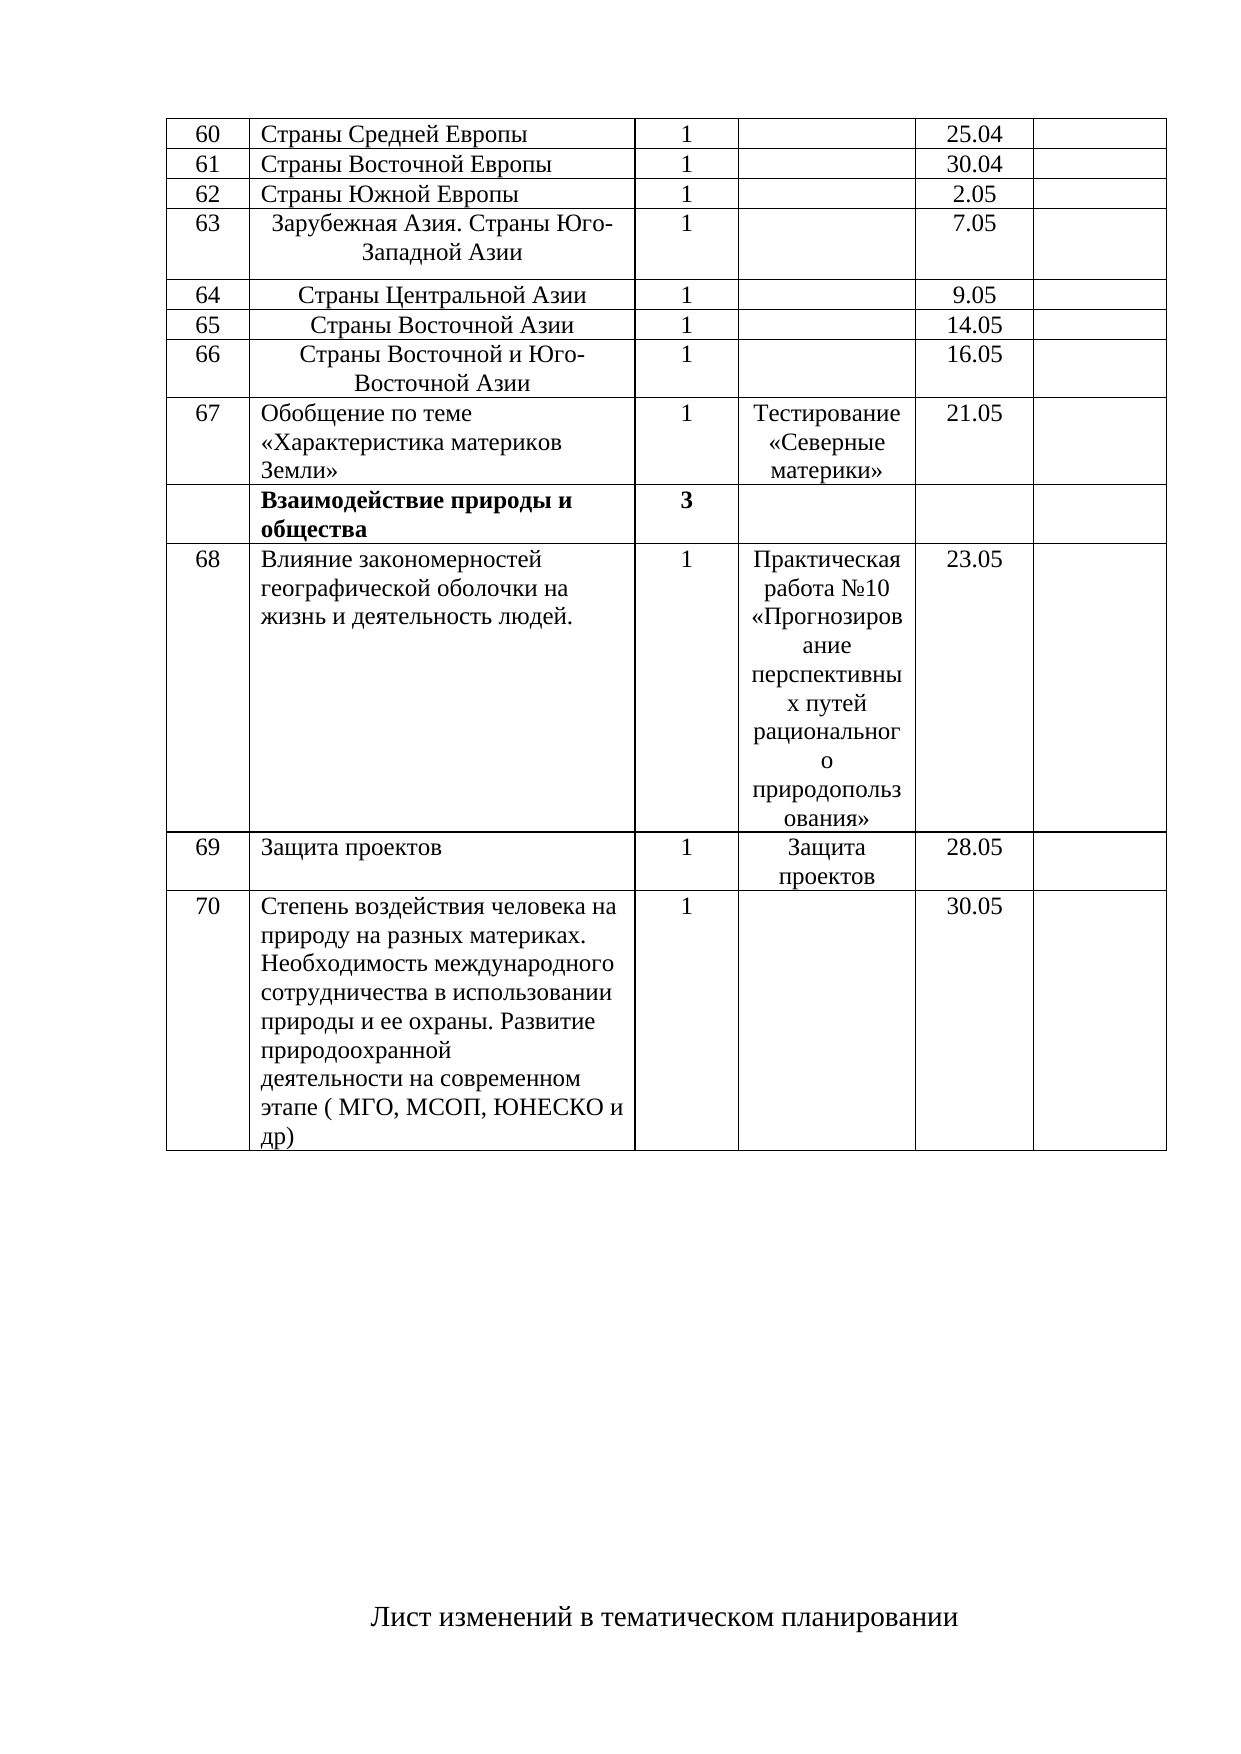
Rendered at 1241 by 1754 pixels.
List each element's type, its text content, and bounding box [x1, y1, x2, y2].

table_cell [1034, 398, 1166, 484]
table_cell Страны Центральной Азии [250, 280, 634, 309]
table_cell [1034, 280, 1166, 309]
table_cell 1 [636, 119, 738, 148]
table_cell 1 [636, 149, 738, 178]
table_cell 30.04 [916, 149, 1033, 178]
table_cell 3 [636, 485, 738, 543]
table_cell 1 [636, 398, 738, 484]
table_cell [1034, 119, 1166, 148]
table_cell [167, 485, 249, 543]
table_cell [739, 179, 915, 207]
table_cell 69 [167, 833, 249, 890]
table_cell [739, 280, 915, 309]
table_cell 66 [167, 340, 249, 397]
table_cell [739, 891, 915, 1150]
table_cell Взаимодействие природы и общества [250, 485, 634, 543]
table_cell Тестирование «Северные материки» [739, 398, 915, 484]
table_cell 65 [167, 310, 249, 338]
table_cell [739, 485, 915, 543]
table_cell 1 [636, 179, 738, 207]
table_cell 63 [167, 209, 249, 279]
table_cell 68 [167, 544, 249, 831]
table_cell [739, 209, 915, 279]
table_cell Обобщение по теме «Характеристика материков Земли» [250, 398, 634, 484]
table_cell Степень воздействия человека на природу на разных материках. Необходимость международного сотрудничества в использовании природы и ее охраны. Развитие природоохранной деятельности на современном этапе ( МГО, МСОП, ЮНЕСКО и др) [250, 891, 634, 1150]
table_cell 1 [636, 209, 738, 279]
table_cell 64 [167, 280, 249, 309]
table_cell [1034, 310, 1166, 338]
table_cell Защита проектов [250, 833, 634, 890]
table_cell Страны Южной Европы [250, 179, 634, 207]
table_cell Защита проектов [739, 833, 915, 890]
table_cell Зарубежная Азия. Страны Юго-Западной Азии [250, 209, 634, 279]
table_cell 70 [167, 891, 249, 1150]
table_cell [1034, 544, 1166, 831]
table_cell [739, 310, 915, 338]
table_cell [916, 485, 1033, 543]
table_cell 7.05 [916, 209, 1033, 279]
table_cell Страны Средней Европы [250, 119, 634, 148]
table_cell 60 [167, 119, 249, 148]
table_cell 21.05 [916, 398, 1033, 484]
table_cell 28.05 [916, 833, 1033, 890]
table_cell 9.05 [916, 280, 1033, 309]
table_cell 30.05 [916, 891, 1033, 1150]
table_cell 1 [636, 544, 738, 831]
table_cell Страны Восточной и Юго-Восточной Азии [250, 340, 634, 397]
table_cell 25.04 [916, 119, 1033, 148]
table_cell 14.05 [916, 310, 1033, 338]
table_cell 1 [636, 340, 738, 397]
table_cell 16.05 [916, 340, 1033, 397]
table_cell [1034, 485, 1166, 543]
table_cell [739, 149, 915, 178]
table_cell Практическая работа №10 «Прогнозирование перспективных путей рационального природопользования» [739, 544, 915, 831]
table_cell 62 [167, 179, 249, 207]
table_cell 2.05 [916, 179, 1033, 207]
table_cell [1034, 891, 1166, 1150]
table_cell [1034, 149, 1166, 178]
table_cell [1034, 209, 1166, 279]
table_cell [739, 119, 915, 148]
table_cell [1034, 833, 1166, 890]
table_cell Страны Восточной Азии [250, 310, 634, 338]
table_cell [1034, 179, 1166, 207]
table_cell Влияние закономерностей географической оболочки на жизнь и деятельность людей. [250, 544, 634, 831]
table_cell 1 [636, 833, 738, 890]
table_cell Страны Восточной Европы [250, 149, 634, 178]
table_cell [1034, 340, 1166, 397]
table_cell 1 [636, 280, 738, 309]
text Лист изменений в тематическом планировании [177, 1599, 1152, 1633]
table_cell 1 [636, 310, 738, 338]
table_cell 61 [167, 149, 249, 178]
table_cell 23.05 [916, 544, 1033, 831]
table_cell [739, 340, 915, 397]
table_cell 1 [636, 891, 738, 1150]
table_cell 67 [167, 398, 249, 484]
